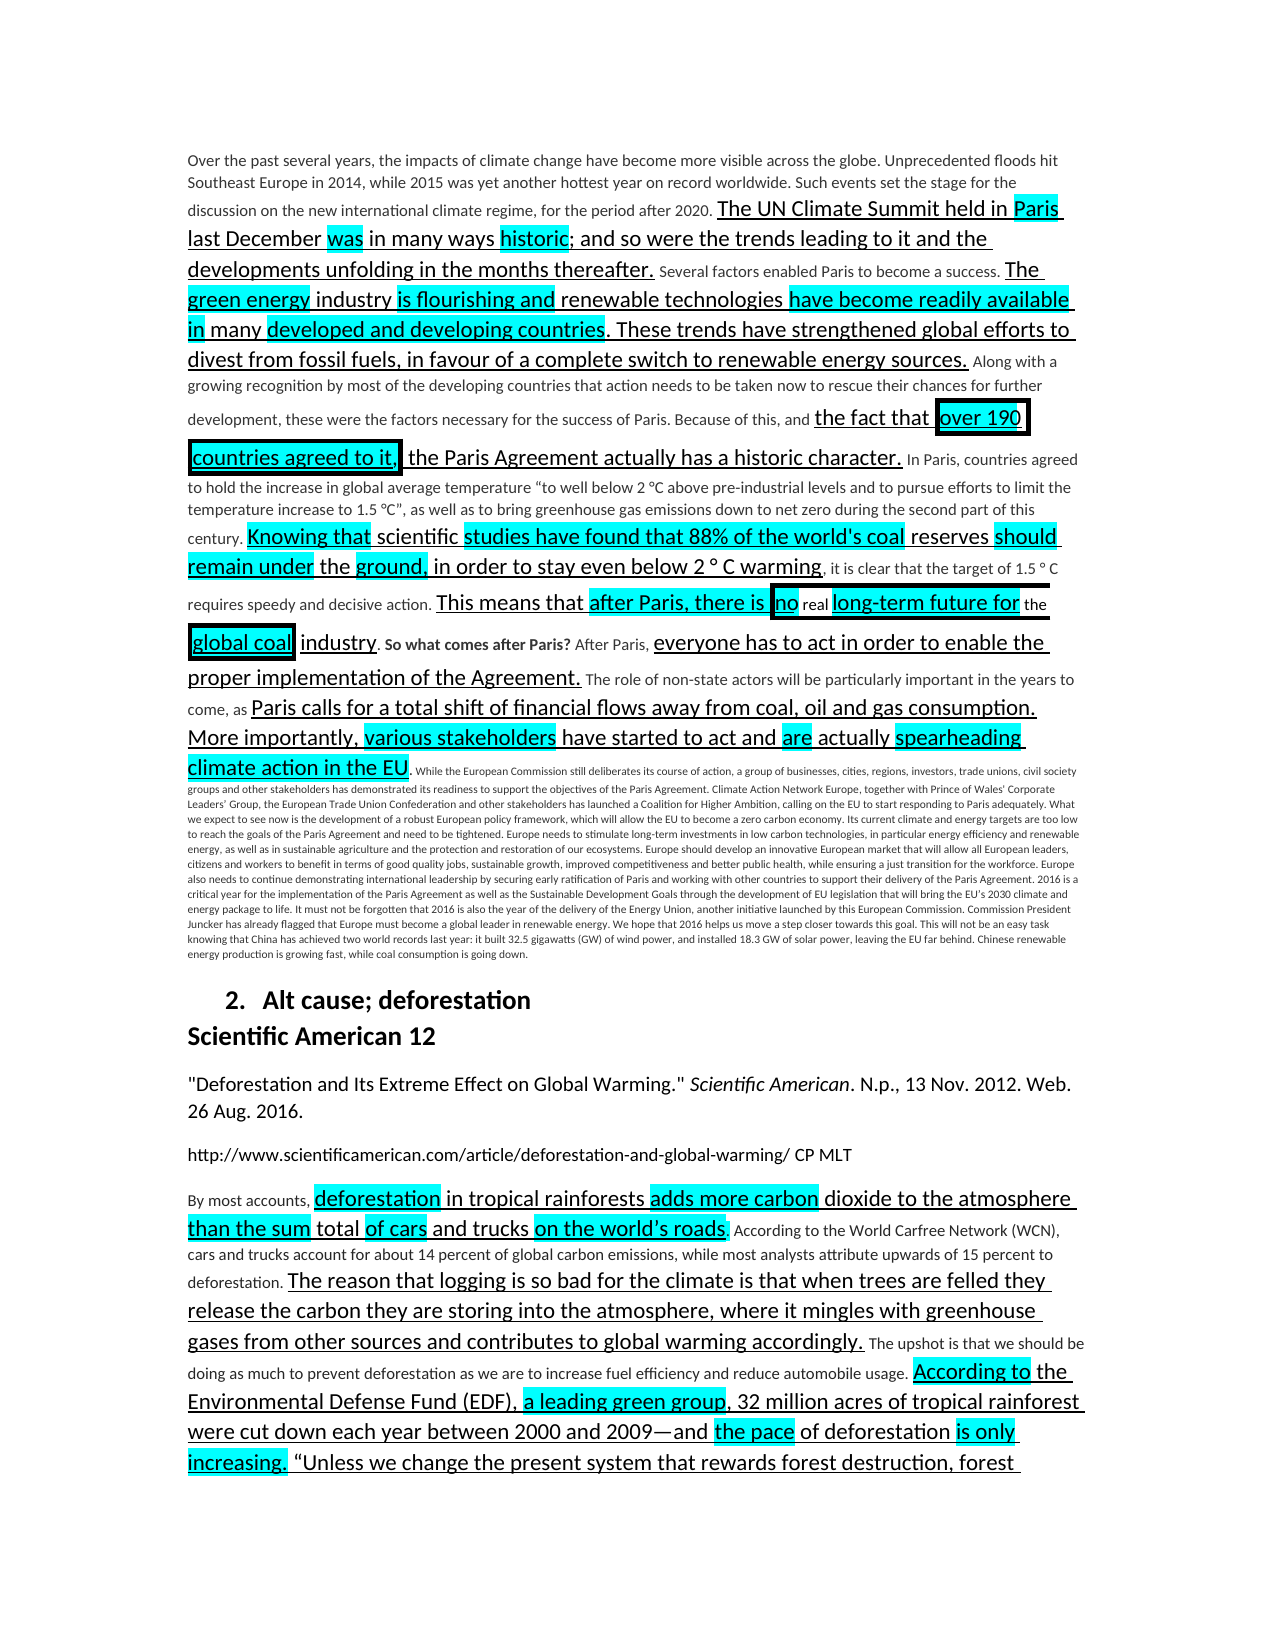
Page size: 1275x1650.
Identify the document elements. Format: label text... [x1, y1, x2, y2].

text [187, 1184, 1087, 1476]
text Over the past several years, the impacts of climate change have become more visible across the globe. Unprecedented floods hit Southeast Europe in 2014, while 2015 was yet another hottest year on record worldwide. Such events set the stage for the discussion on the new international climate regime, for the period after 2020. The UN Climate Summit held in Paris last December was in many ways historic; and so were the trends leading to it and the developments unfolding in the months thereafter. Several factors enabled Paris to become a success. The green energy industry is flourishing and renewable technologies have become readily available in many developed and developing countries. These trends have strengthened global efforts to divest from fossil fuels, in favour of a complete switch to renewable energy sources. Along with a growing recognition by most of the developing countries that action needs to be taken now to rescue their chances for further development, these were the factors necessary for the success of Paris. Because of this, and the fact that over 190 countries agreed to it, the Paris Agreement actually has a historic character. In Paris, countries agreed to hold the increase in global average temperature “to well below 2 °C above pre-industrial levels and to pursue efforts to limit the temperature increase to 1.5 °C”, as well as to bring greenhouse gas emissions down to net zero during the second part of this century. Knowing that scientific studies have found that 88% of the world's coal reserves should remain under the ground, in order to stay even below 2 ° C warming, it is clear that the target of 1.5 ° C requires speedy and decisive action. This means that after Paris, there is no real long-term future for the global coal industry. So what comes after Paris? After Paris, everyone has to act in order to enable the proper implementation of the Agreement. The role of non-state actors will be particularly important in the years to come, as Paris calls for a total shift of financial flows away from coal, oil and gas consumption. More importantly, various stakeholders have started to act and are actually spearheading climate action in the EU. While the European Commission still deliberates its course of action, a group of businesses, cities, regions, investors, trade unions, civil society groups and other stakeholders has demonstrated its readiness to support the objectives of the Paris Agreement. Climate Action Network Europe, together with Prince of Wales' Corporate Leaders’ Group, the European Trade Union Confederation and other stakeholders has launched a Coalition for Higher Ambition, calling on the EU to start responding to Paris adequately. What we expect to see now is the development of a robust European policy framework, which will allow the EU to become a zero carbon economy. Its current climate and energy targets are too low to reach the goals of the Paris Agreement and need to be tightened. Europe needs to stimulate long-term investments in low carbon technologies, in particular energy efficiency and renewable energy, as well as in sustainable agriculture and the protection and restoration of our ecosystems. Europe should develop an innovative European market that will allow all European leaders, citizens and workers to benefit in terms of good quality jobs, sustainable growth, improved competitiveness and better public health, while ensuring a just transition for the workforce. Europe also needs to continue demonstrating international leadership by securing early ratification of Paris and working with other countries to support their delivery of the Paris Agreement. 2016 is a critical year for the implementation of the Paris Agreement as well as the Sustainable Development Goals through the development of EU legislation that will bring the EU’s 2030 climate and energy package to life. It must not be forgotten that 2016 is also the year of the delivery of the Energy Union, another initiative launched by this European Commission. Commission President Juncker has already flagged that Europe must become a global leader in renewable energy. We hope that 2016 helps us move a step closer towards this goal. This will not be an easy task knowing that China has achieved two world records last year: it built 32.5 gigawatts (GW) of wind power, and installed 18.3 GW of solar power, leaving the EU far behind. Chinese renewable energy production is growing fast, while coal consumption is going down. [187, 150, 1087, 962]
text "Deforestation and Its Extreme Effect on Global Warming." Scientific American. N.p., 13 Nov. 2012. Web. 26 Aug. 2016. [187, 1071, 1087, 1124]
text Scientific American 12 [187, 1019, 1087, 1052]
subtitle Alt cause; deforestation [225, 983, 1087, 1016]
text http://www.scientificamerican.com/article/deforestation-and-global-warming/ CP MLT [187, 1143, 1087, 1166]
